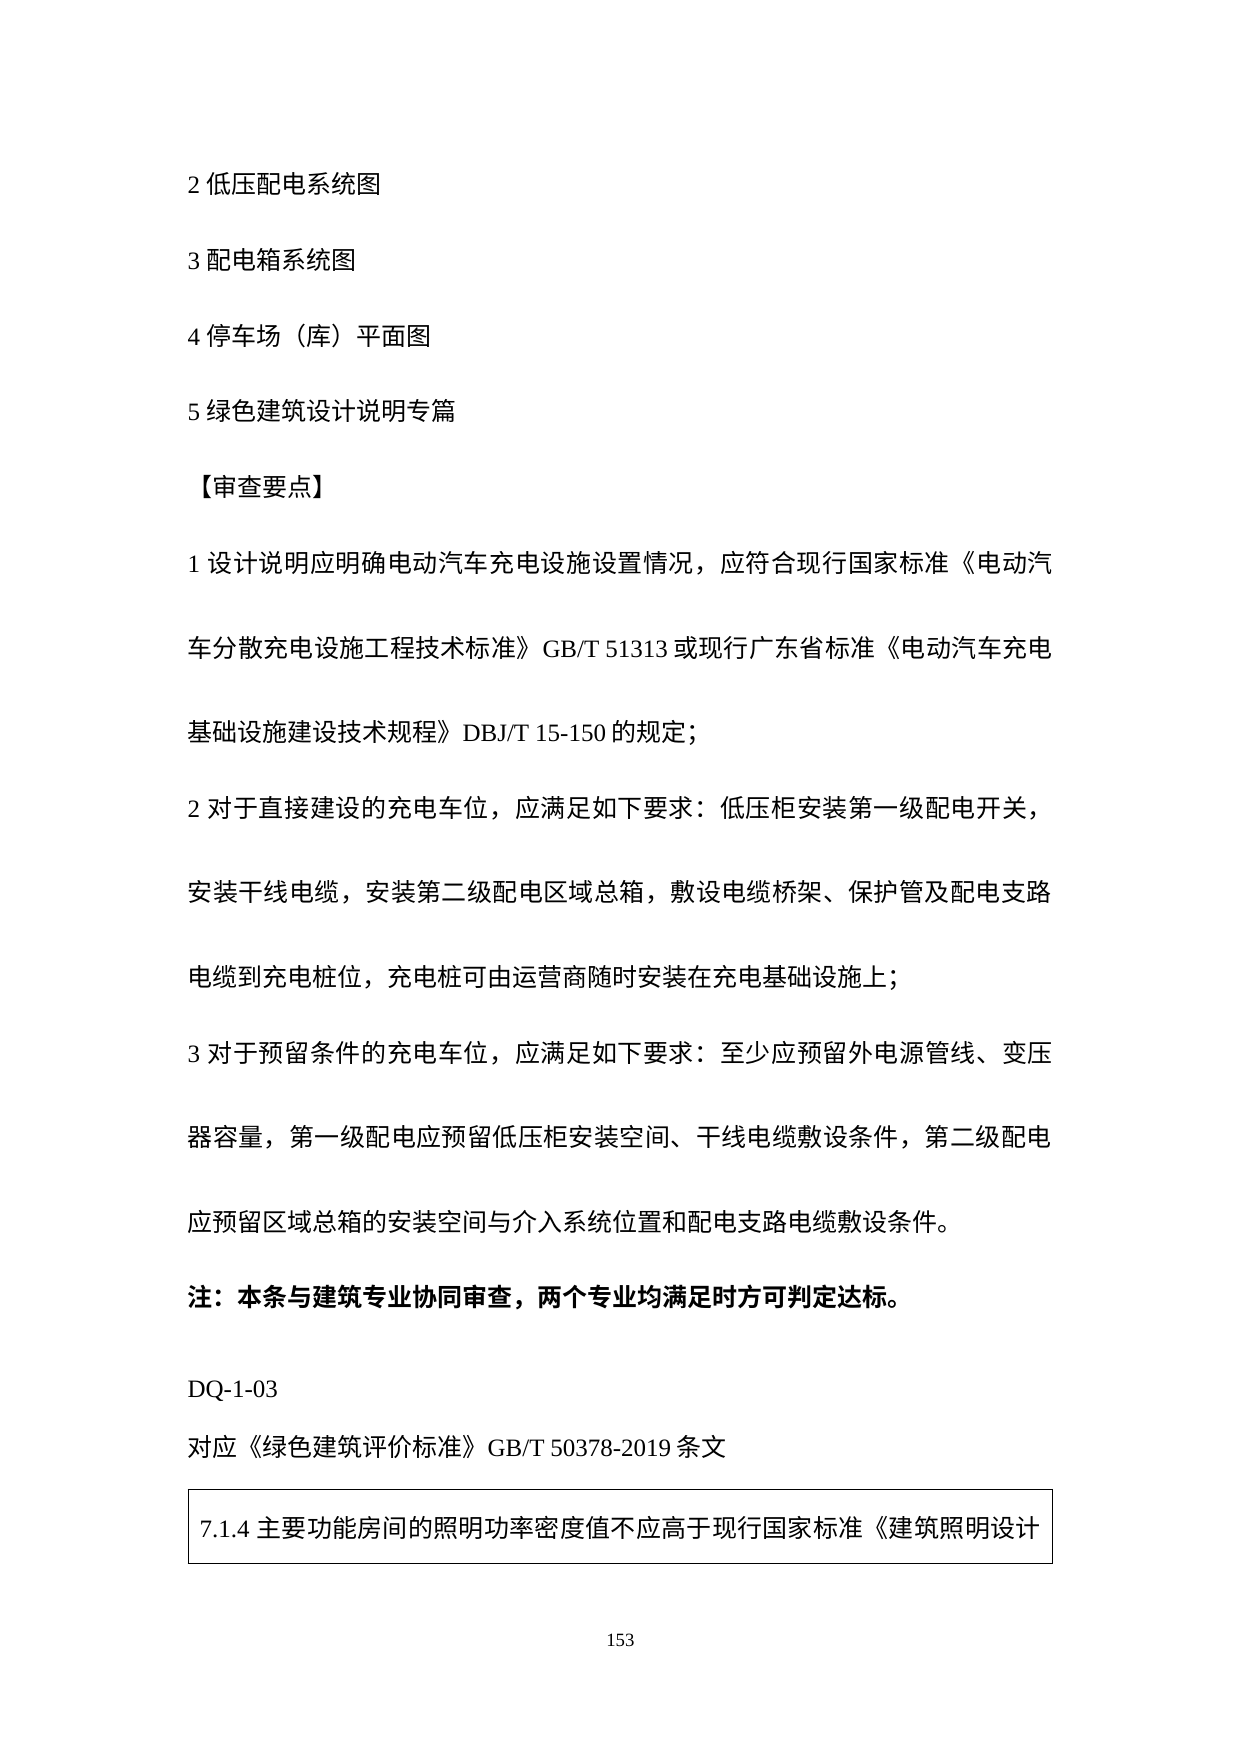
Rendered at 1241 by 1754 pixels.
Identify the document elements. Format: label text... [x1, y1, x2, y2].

text 【审查要点】 [187, 453, 1053, 518]
text 对应《绿色建筑评价标准》GB/T 50378-2019条文 [187, 1413, 1053, 1478]
text 2 低压配电系统图 [187, 150, 1053, 215]
text 5 绿色建筑设计说明专篇 [187, 377, 1053, 442]
text 3 配电箱系统图 [187, 226, 1053, 291]
text 注：本条与建筑专业协同审查，两个专业均满足时方可判定达标。 [187, 1263, 1053, 1328]
text 3 对于预留条件的充电车位，应满足如下要求：至少应预留外电源管线、变压器容量，第一级配电应预留低压柜安装空间、干线电缆敷设条件，第二级配电应预留区域总箱的安装空间与介入系统位置和配电支路电缆敷设条件。 [187, 1019, 1053, 1253]
text 2 对于直接建设的充电车位，应满足如下要求：低压柜安装第一级配电开关，安装干线电缆，安装第二级配电区域总箱，敷设电缆桥架、保护管及配电支路电缆到充电桩位，充电桩可由运营商随时安装在充电基础设施上； [187, 774, 1053, 1008]
text DQ-1-03 [187, 1372, 1053, 1404]
text 1 设计说明应明确电动汽车充电设施设置情况，应符合现行国家标准《电动汽车分散充电设施工程技术标准》GB/T 51313或现行广东省标准《电动汽车充电基础设施建设技术规程》DBJ/T 15-150的规定； [187, 529, 1053, 763]
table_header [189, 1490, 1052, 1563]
text 4 停车场（库）平面图 [187, 302, 1053, 367]
